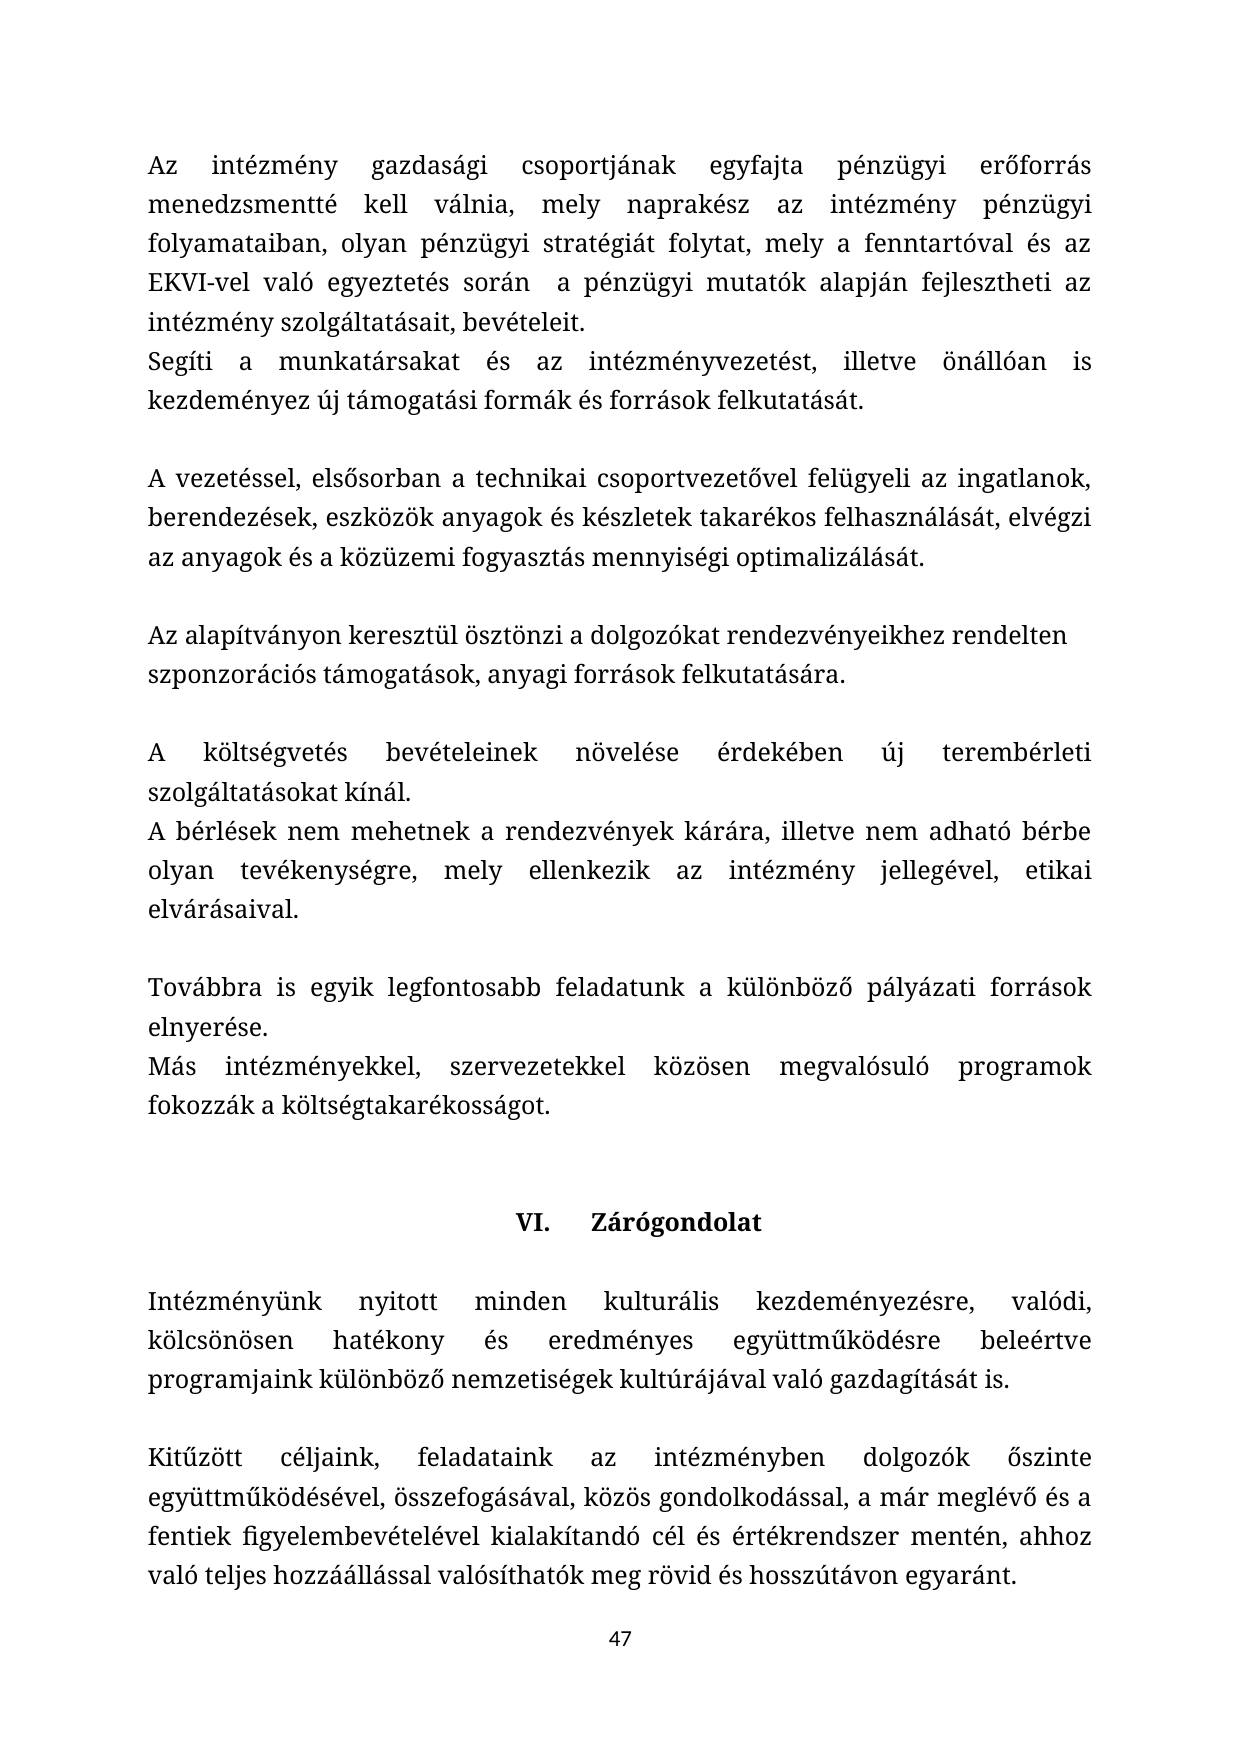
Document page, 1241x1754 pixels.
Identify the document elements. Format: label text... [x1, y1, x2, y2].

list Segíti a munkatársakat és az intézményvezetést, illetve önállóan is kezdeményez új támogatási formák és források felkutatását. [148, 343, 1093, 417]
list A költségvetés bevételeinek növelése érdekében új terembérleti szolgáltatásokat kínál. [148, 735, 1093, 808]
text Az alapítványon keresztül ösztönzi a dolgozókat rendezvényeikhez rendelten szponzorációs támogatások, anyagi források felkutatására. [148, 618, 1093, 691]
text Kitűzött céljaink, feladataink az intézményben dolgozók őszinte együttműködésével, összefogásával, közös gondolkodással, a már meglévő és a fentiek figyelembevételével kialakítandó cél és értékrendszer mentén, ahhoz való teljes hozzáállással valósíthatók meg rövid és hosszútávon egyaránt. [148, 1440, 1093, 1592]
list A bérlések nem mehetnek a rendezvények kárára, illetve nem adható bérbe olyan tevékenységre, mely ellenkezik az intézmény jellegével, etikai elvárásaival. [148, 813, 1093, 926]
text Intézményünk nyitott minden kulturális kezdeményezésre, valódi, kölcsönösen hatékony és eredményes együttműködésre beleértve programjaink különböző nemzetiségek kultúrájával való gazdagítását is. [148, 1283, 1093, 1396]
list Zárógondolat [185, 1205, 1093, 1239]
list Továbbra is egyik legfontosabb feladatunk a különböző pályázati források elnyerése. [148, 970, 1093, 1043]
list Más intézményekkel, szervezetekkel közösen megvalósuló programok fokozzák a költségtakarékosságot. [148, 1048, 1093, 1122]
list Az intézmény gazdasági csoportjának egyfajta pénzügyi erőforrás menedzsmentté kell válnia, mely naprakész az intézmény pénzügyi folyamataiban, olyan pénzügyi stratégiát folytat, mely a fenntartóval és az EKVI-vel való egyeztetés során a pénzügyi mutatók alapján fejlesztheti az intézmény szolgáltatásait, bevételeit. [148, 148, 1093, 338]
list A vezetéssel, elsősorban a technikai csoportvezetővel felügyeli az ingatlanok, berendezések, eszközök anyagok és készletek takarékos felhasználását, elvégzi az anyagok és a közüzemi fogyasztás mennyiségi optimalizálását. [148, 461, 1093, 573]
